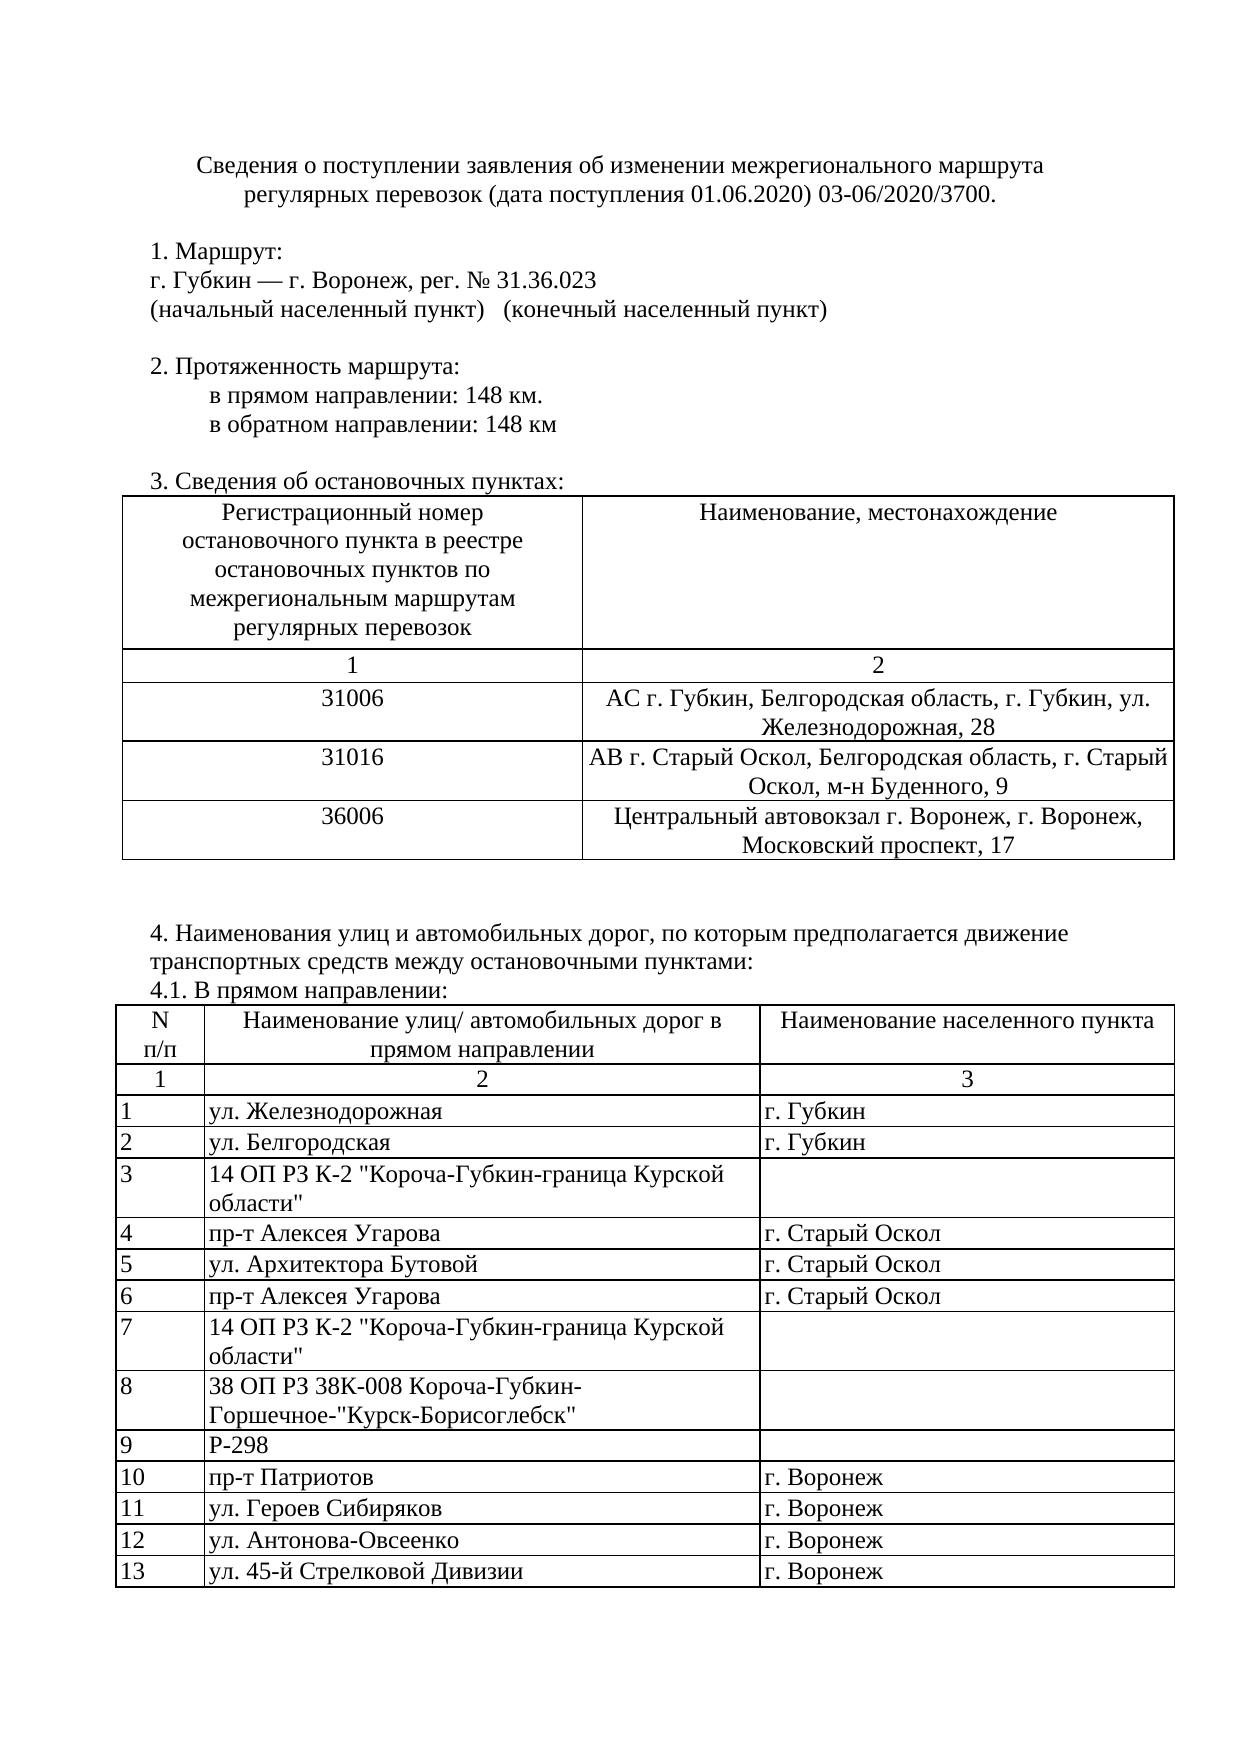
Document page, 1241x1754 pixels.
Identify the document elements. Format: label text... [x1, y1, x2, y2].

table_cell пр-т Алексея Угарова [205, 1281, 759, 1311]
table_cell [761, 1312, 1174, 1370]
text (начальный населенный пункт) (конечный населенный пункт) [150, 294, 1090, 322]
table_cell г. Воронеж [761, 1525, 1174, 1555]
text 2. Протяженность маршрута: [150, 351, 1090, 380]
table_header Регистрационный номер остановочного пункта в реестре остановочных пунктов по межрегиональным маршрутам регулярных перевозок [123, 497, 582, 648]
table_cell ул. Героев Сибиряков [205, 1493, 759, 1523]
table_cell г. Воронеж [761, 1556, 1174, 1586]
table_cell Р-298 [205, 1431, 759, 1460]
table_header Наименование, местонахождение [583, 497, 1173, 648]
table_cell г. Старый Оскол [761, 1281, 1174, 1311]
table_cell [761, 1371, 1174, 1429]
table_cell ул. Белгородская [205, 1127, 759, 1157]
table_cell [761, 1159, 1174, 1216]
table_cell 12 [117, 1525, 204, 1555]
table_cell 14 ОП РЗ К-2 "Короча-Губкин-граница Курской области" [205, 1159, 759, 1216]
table_cell ул. Антонова-Овсеенко [205, 1525, 759, 1555]
table_cell 14 ОП РЗ К-2 "Короча-Губкин-граница Курской области" [205, 1312, 759, 1370]
table_cell г. Воронеж [761, 1462, 1174, 1492]
table_cell 5 [117, 1250, 204, 1279]
table_cell 13 [117, 1556, 204, 1586]
table_cell г. Губкин [761, 1127, 1174, 1157]
table_cell [761, 1431, 1174, 1460]
table_cell 36006 [123, 801, 582, 858]
table_cell пр-т Патриотов [205, 1462, 759, 1492]
table_cell АС г. Губкин, Белгородская область, г. Губкин, ул. Железнодорожная, 28 [583, 683, 1173, 740]
table_cell 1 [117, 1096, 204, 1126]
table_cell 11 [117, 1493, 204, 1523]
table_cell 3 [117, 1159, 204, 1216]
table_cell 6 [117, 1281, 204, 1311]
table_cell 10 [117, 1462, 204, 1492]
table_cell ул. 45-й Стрелковой Дивизии [205, 1556, 759, 1586]
table_cell 38 ОП РЗ 38К-008 Короча-Губкин-Горшечное-"Курск-Борисоглебск" [205, 1371, 759, 1429]
table_cell 9 [117, 1431, 204, 1460]
table_cell 1 [117, 1065, 204, 1094]
text Сведения о поступлении заявления об изменении межрегионального маршрута регулярных перевозок (дата поступления 01.06.2020) 03-06/2020/3700. [150, 150, 1090, 207]
table_cell ул. Архитектора Бутовой [205, 1250, 759, 1279]
table_cell АВ г. Старый Оскол, Белгородская область, г. Старый Оскол, м-н Буденного, 9 [583, 742, 1173, 799]
table_header Наименование населенного пункта [761, 1006, 1174, 1063]
table_cell г. Старый Оскол [761, 1218, 1174, 1248]
table_cell 1 [123, 650, 582, 681]
text в обратном направлении: 148 км [150, 409, 1090, 437]
table_header N п/п [117, 1006, 204, 1063]
table_cell г. Старый Оскол [761, 1250, 1174, 1279]
text г. Губкин — г. Воронеж, рег. № 31.36.023 [150, 265, 1090, 294]
table_cell г. Воронеж [761, 1493, 1174, 1523]
text 1. Маршрут: [150, 236, 1090, 265]
text 4. Наименования улиц и автомобильных дорог, по которым предполагается движение транспортных средств между остановочными пунктами: [150, 918, 1090, 975]
table_cell 2 [583, 650, 1173, 681]
table_header Наименование улиц/ автомобильных дорог в прямом направлении [205, 1006, 759, 1063]
table_cell 4 [117, 1218, 204, 1248]
text в прямом направлении: 148 км. [150, 380, 1090, 409]
table_cell 31006 [123, 683, 582, 740]
table_cell ул. Железнодорожная [205, 1096, 759, 1126]
table_cell г. Губкин [761, 1096, 1174, 1126]
table_cell 31016 [123, 742, 582, 799]
table_cell 2 [205, 1065, 759, 1094]
table_cell 3 [761, 1065, 1174, 1094]
text 3. Сведения об остановочных пунктах: [150, 466, 1090, 495]
table_cell 2 [117, 1127, 204, 1157]
table_cell 8 [117, 1371, 204, 1429]
table_cell 7 [117, 1312, 204, 1370]
table_cell пр-т Алексея Угарова [205, 1218, 759, 1248]
text 4.1. В прямом направлении: [150, 975, 1090, 1004]
table_cell Центральный автовокзал г. Воронеж, г. Воронеж, Московский проспект, 17 [583, 801, 1173, 858]
